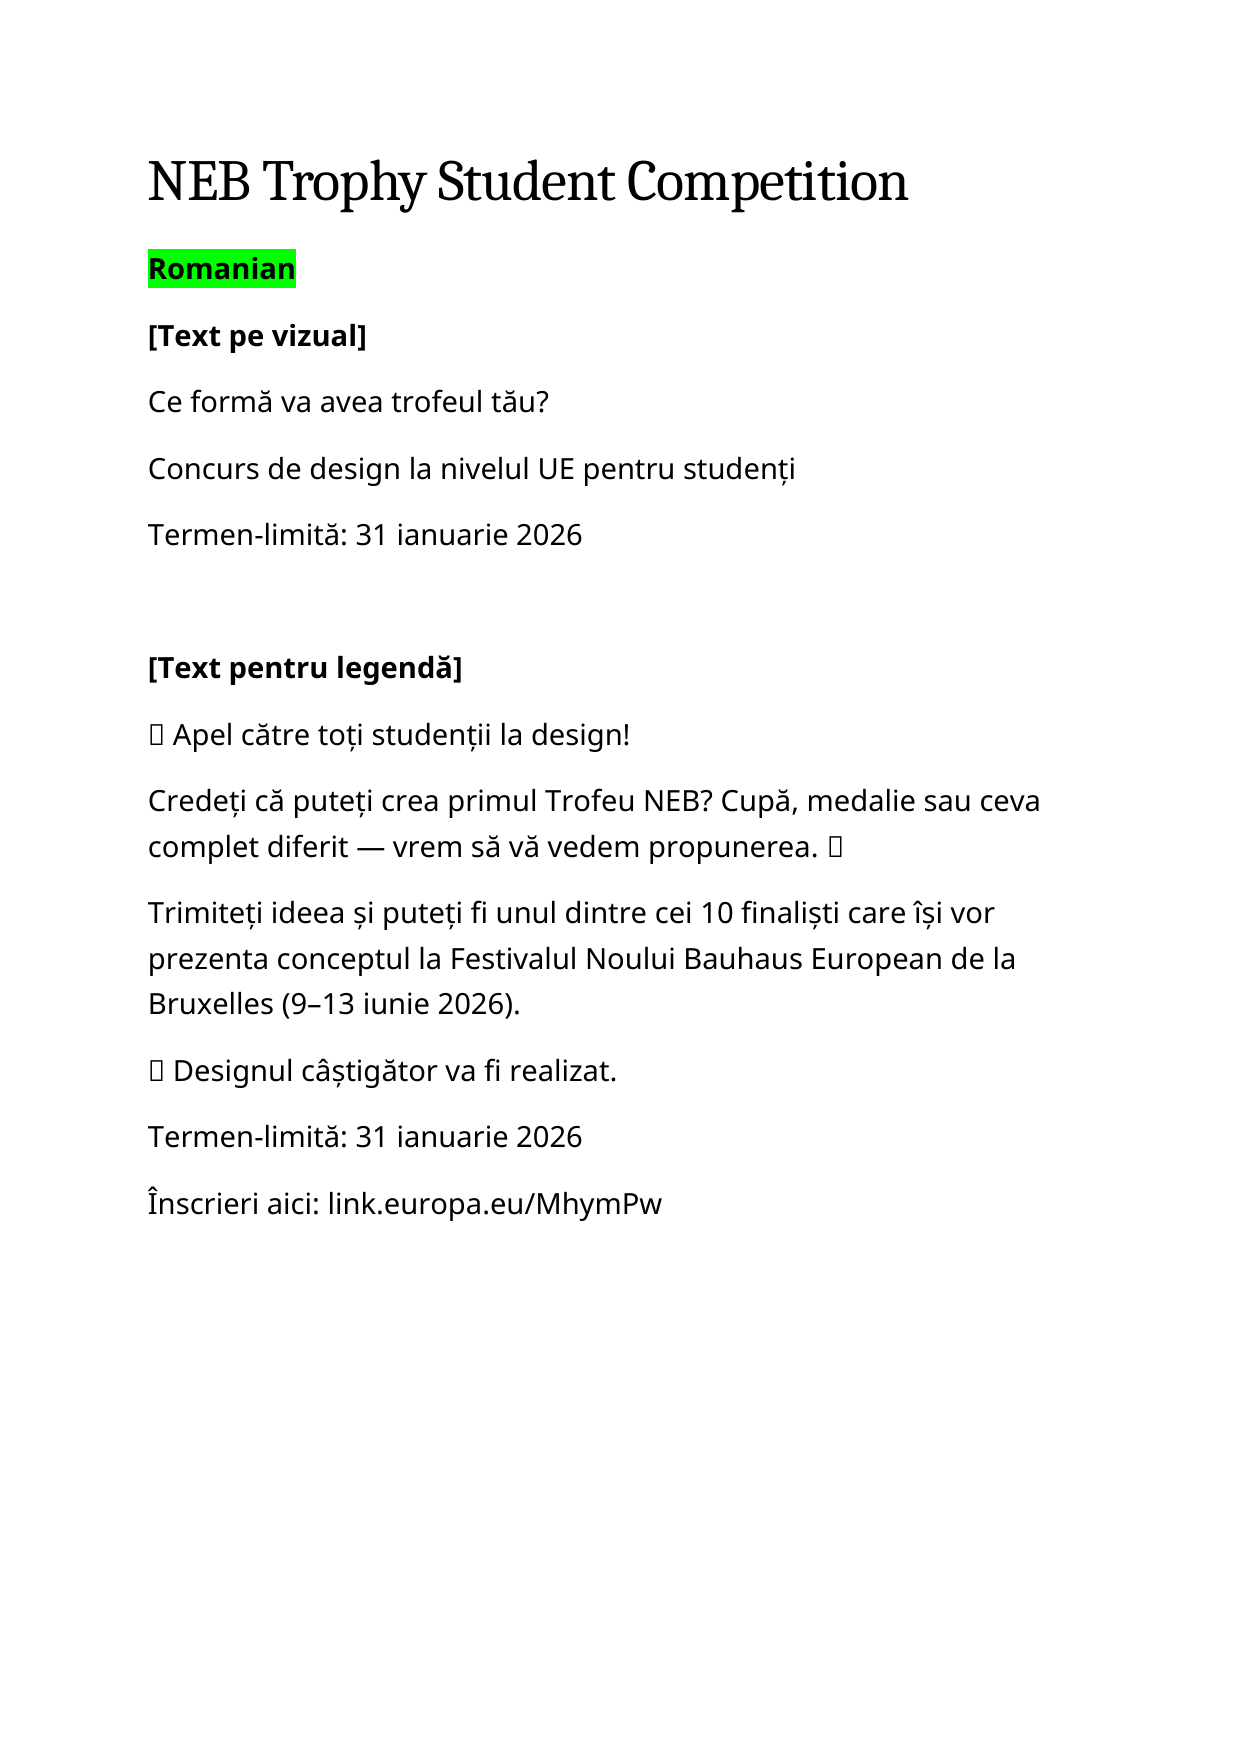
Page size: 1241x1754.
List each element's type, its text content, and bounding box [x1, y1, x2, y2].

text 📢 Apel către toți studenții la design! [148, 714, 1093, 753]
text Ce formă va avea trofeul tău? [148, 381, 1093, 421]
title NEB Trophy Student Competition [148, 148, 1093, 215]
text 🥇 Designul câștigător va fi realizat. [148, 1050, 1093, 1090]
text Romanian [148, 248, 1093, 288]
text Termen-limită: 31 ianuarie 2026 [148, 1116, 1093, 1156]
text [Text pentru legendă] [148, 647, 1093, 687]
text Trimiteți ideea și puteți fi unul dintre cei 10 finaliști care își vor prezenta conceptul la Festivalul Noului Bauhaus European de la Bruxelles (9–13 iunie 2026). [148, 892, 1093, 1023]
text Credeți că puteți crea primul Trofeu NEB? Cupă, medalie sau ceva complet diferit — vrem să vă vedem propunerea. ✨ [148, 780, 1093, 866]
text Înscrieri aici: link.europa.eu/MhymPw [148, 1183, 1093, 1223]
text Concurs de design la nivelul UE pentru studenți [148, 448, 1093, 488]
text Termen-limită: 31 ianuarie 2026 [148, 514, 1093, 554]
text [Text pe vizual] [148, 315, 1093, 355]
